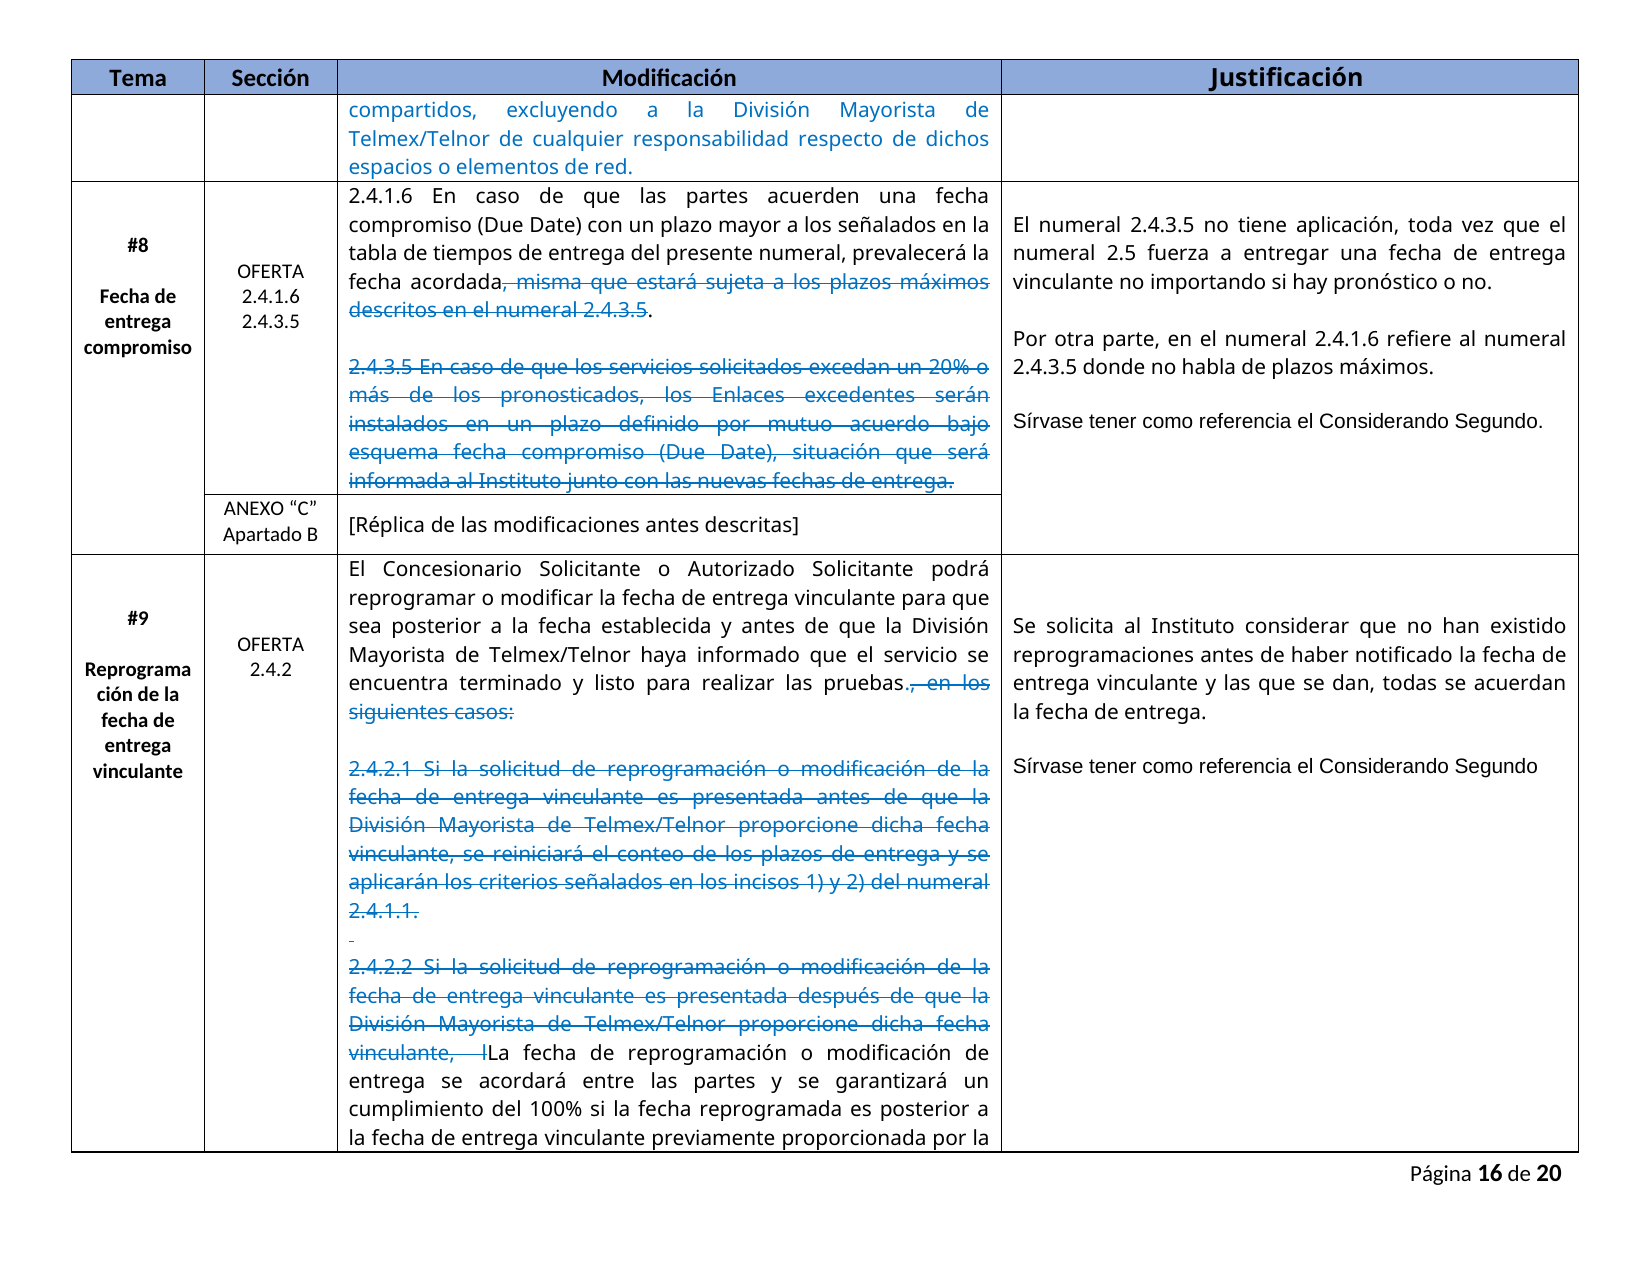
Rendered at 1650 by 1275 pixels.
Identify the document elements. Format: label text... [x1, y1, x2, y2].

table_cell 2.4.1.6 En caso de que las partes acuerden una fecha compromiso (Due Date) con un plazo mayor a los señalados en la tabla de tiempos de entrega del presente numeral, prevalecerá la fecha acordada, misma que estará sujeta a los plazos máximos descritos en el numeral 2.4.3.5. 2.4.3.5 En caso de que los servicios solicitados excedan un 20% o más de los pronosticados, los Enlaces excedentes serán instalados en un plazo definido por mutuo acuerdo bajo esquema fecha compromiso (Due Date), situación que será informada al Instituto junto con las nuevas fechas de entrega. [338, 182, 1001, 494]
table_header Modificación [338, 60, 1001, 94]
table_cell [1002, 555, 1578, 1151]
table_cell OFERTA 2.4.2 [205, 555, 337, 1151]
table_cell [338, 555, 1001, 1151]
table_cell #8 Fecha de entrega compromiso [72, 182, 204, 553]
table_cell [1002, 95, 1578, 181]
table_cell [72, 555, 204, 1151]
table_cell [205, 95, 337, 181]
table_cell OFERTA 2.4.1.6 2.4.3.5 [205, 182, 337, 494]
table_cell ANEXO “C” Apartado B [205, 495, 337, 553]
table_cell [72, 95, 204, 181]
table_header Justificación [1002, 60, 1578, 94]
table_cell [338, 95, 1001, 181]
table_header Tema [72, 60, 204, 94]
table_header Sección [205, 60, 337, 94]
table_cell [Réplica de las modificaciones antes descritas] [338, 495, 1001, 553]
table_cell El numeral 2.4.3.5 no tiene aplicación, toda vez que el numeral 2.5 fuerza a entregar una fecha de entrega vinculante no importando si hay pronóstico o no. Por otra parte, en el numeral 2.4.1.6 refiere al numeral 2.4.3.5 donde no habla de plazos máximos. Sírvase tener como referencia el Considerando Segundo. [1002, 182, 1578, 553]
